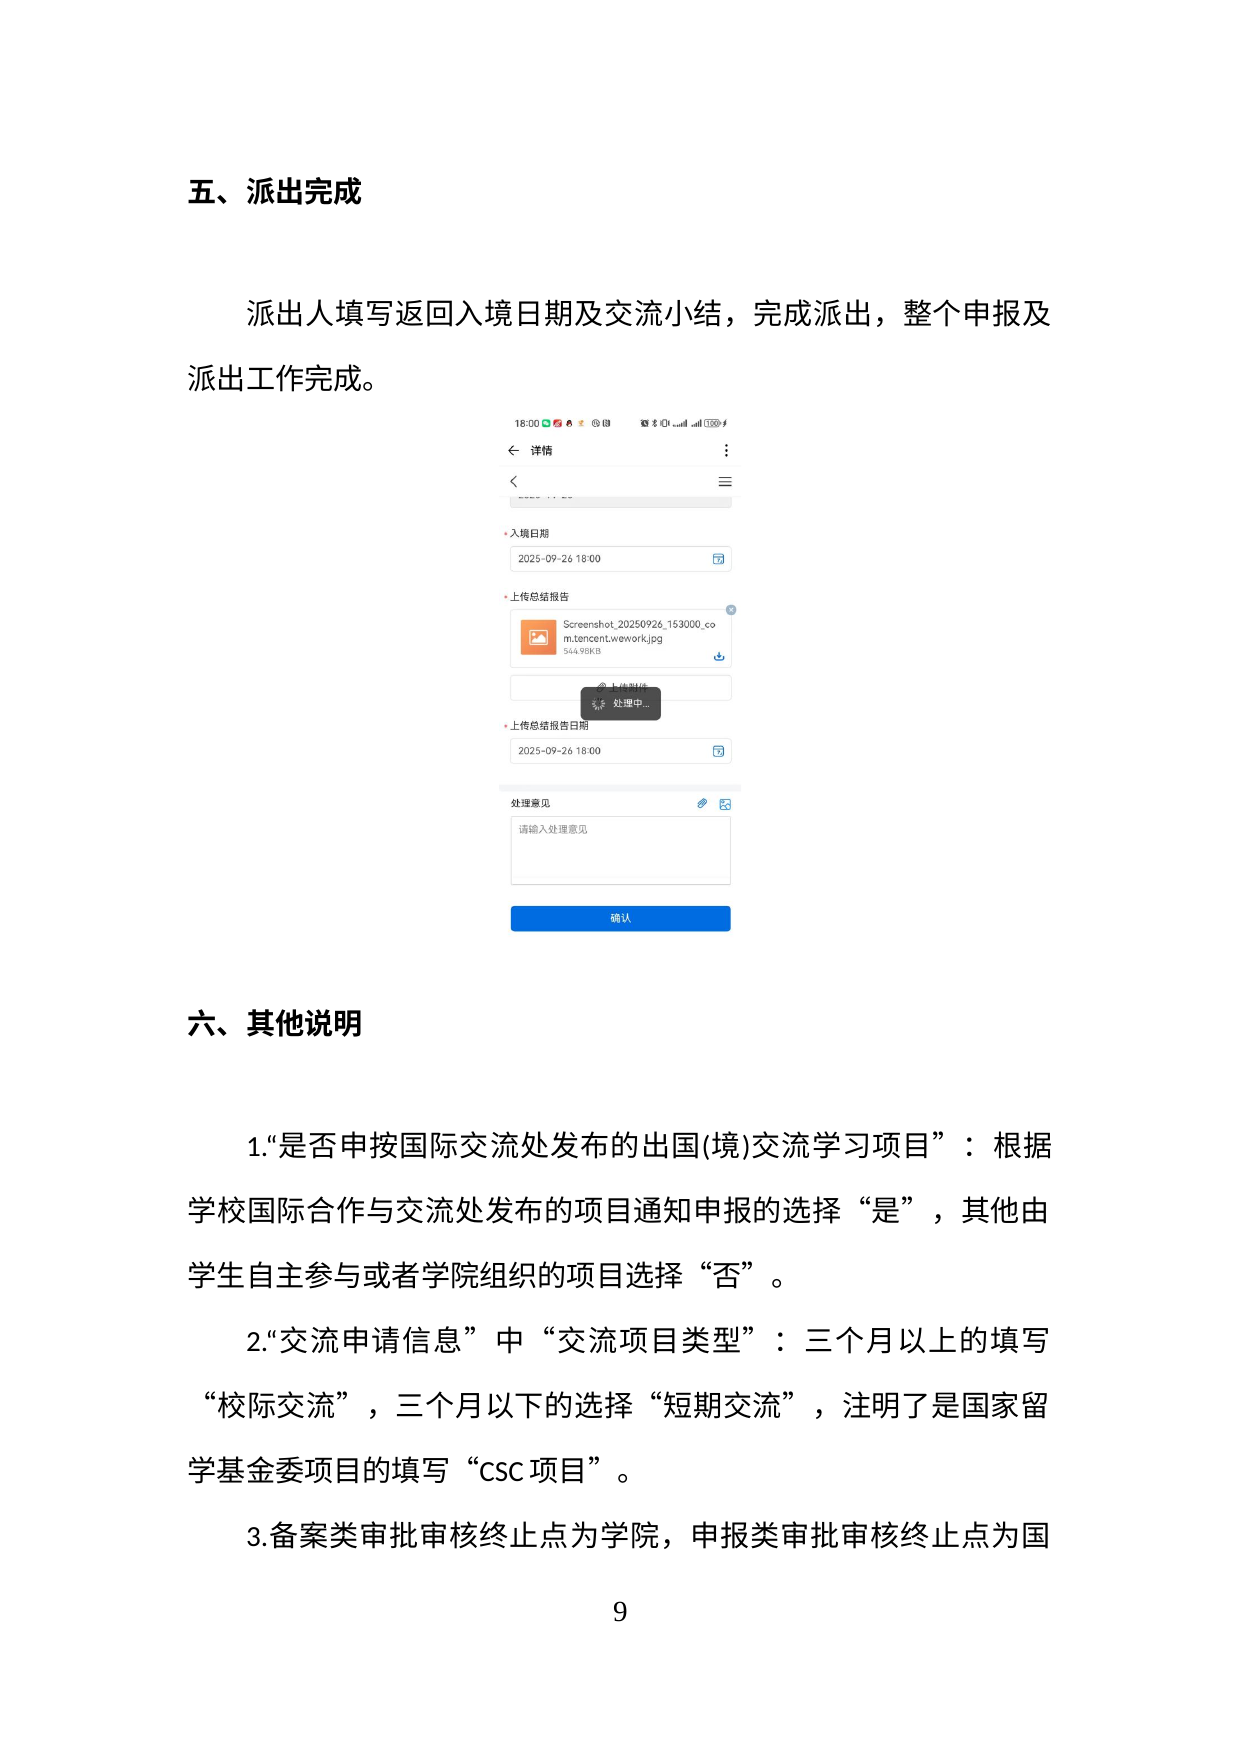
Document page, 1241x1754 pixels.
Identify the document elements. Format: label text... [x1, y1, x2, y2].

subtitle 六、其他说明 [187, 989, 1053, 1054]
text 派出人填写返回入境日期及交流小结，完成派出，整个申报及派出工作完成。 [187, 279, 1053, 409]
text 1.“是否申按国际交流处发布的出国(境)交流学习项目”：根据学校国际合作与交流处发布的项目通知申报的选择“是”，其他由学生自主参与或者学院组织的项目选择“否”。 [187, 1112, 1053, 1307]
text 2.“交流申请信息”中“交流项目类型”：三个月以上的填写“校际交流”，三个月以下的选择“短期交流”，注明了是国家留学基金委项目的填写“CSC项目”。 [187, 1307, 1053, 1502]
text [187, 1502, 1053, 1567]
subtitle 五、派出完成 [187, 157, 1053, 222]
picture [499, 409, 742, 941]
